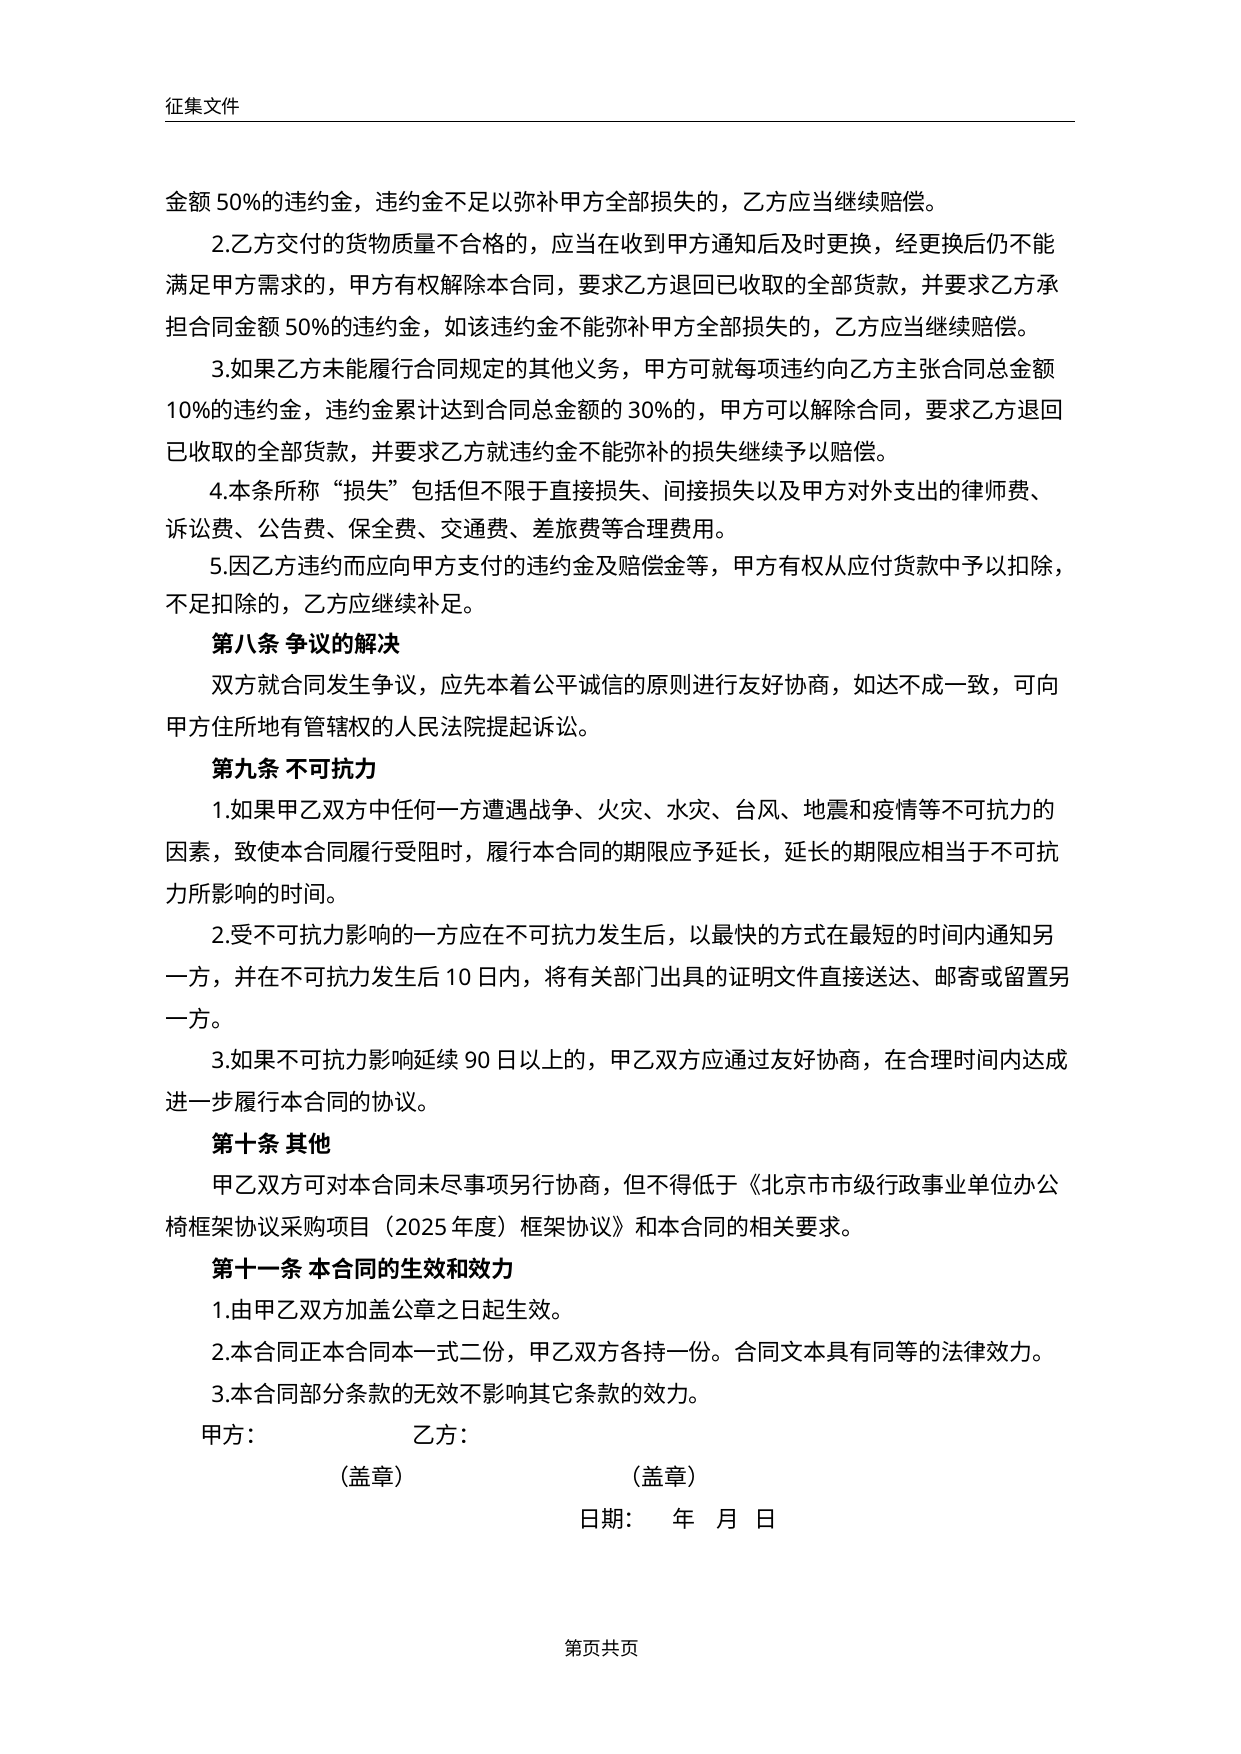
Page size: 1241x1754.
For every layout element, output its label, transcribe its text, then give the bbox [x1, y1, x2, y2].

text 3.如果乙方未能履行合同规定的其他义务，甲方可就每项违约向乙方主张合同总金额10%的违约金，违约金累计达到合同总金额的30%的，甲方可以解除合同，要求乙方退回已收取的全部货款，并要求乙方就违约金不能弥补的损失继续予以赔偿。 [165, 344, 1075, 469]
text （盖章） （盖章） [165, 1452, 1075, 1494]
text 3.如果不可抗力影响延续90日以上的，甲乙双方应通过友好协商，在合理时间内达成进一步履行本合同的协议。 [165, 1036, 1075, 1119]
text 甲乙双方可对本合同未尽事项另行协商，但不得低于《北京市市级行政事业单位办公椅框架协议采购项目（2025年度）框架协议》和本合同的相关要求。 [165, 1161, 1075, 1244]
text 日期： 年 月 日 [165, 1494, 1075, 1536]
text 4.本条所称“损失”包括但不限于直接损失、间接损失以及甲方对外支出的律师费、诉讼费、公告费、保全费、交通费、差旅费等合理费用。 [165, 469, 1075, 544]
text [165, 177, 1075, 219]
text 甲方： 乙方： [165, 1411, 1075, 1452]
text 第九条 不可抗力 [165, 744, 1075, 786]
text 第八条 争议的解决 [165, 619, 1075, 661]
text 1.由甲乙双方加盖公章之日起生效。 [165, 1286, 1075, 1327]
text 2.本合同正本合同本一式二份，甲乙双方各持一份。合同文本具有同等的法律效力。 [165, 1327, 1075, 1369]
text 5.因乙方违约而应向甲方支付的违约金及赔偿金等，甲方有权从应付货款中予以扣除，不足扣除的，乙方应继续补足。 [165, 544, 1075, 619]
text 3.本合同部分条款的无效不影响其它条款的效力。 [165, 1369, 1075, 1411]
text 2.乙方交付的货物质量不合格的，应当在收到甲方通知后及时更换，经更换后仍不能满足甲方需求的，甲方有权解除本合同，要求乙方退回已收取的全部货款，并要求乙方承担合同金额50%的违约金，如该违约金不能弥补甲方全部损失的，乙方应当继续赔偿。 [165, 219, 1075, 344]
text 2.受不可抗力影响的一方应在不可抗力发生后，以最快的方式在最短的时间内通知另一方，并在不可抗力发生后10日内，将有关部门出具的证明文件直接送达、邮寄或留置另一方。 [165, 911, 1075, 1036]
text 1.如果甲乙双方中任何一方遭遇战争、火灾、水灾、台风、地震和疫情等不可抗力的因素，致使本合同履行受阻时，履行本合同的期限应予延长，延长的期限应相当于不可抗力所影响的时间。 [165, 786, 1075, 911]
text 第十一条 本合同的生效和效力 [165, 1244, 1075, 1286]
text 第十条 其他 [165, 1119, 1075, 1161]
text 双方就合同发生争议，应先本着公平诚信的原则进行友好协商，如达不成一致，可向甲方住所地有管辖权的人民法院提起诉讼。 [165, 661, 1075, 744]
